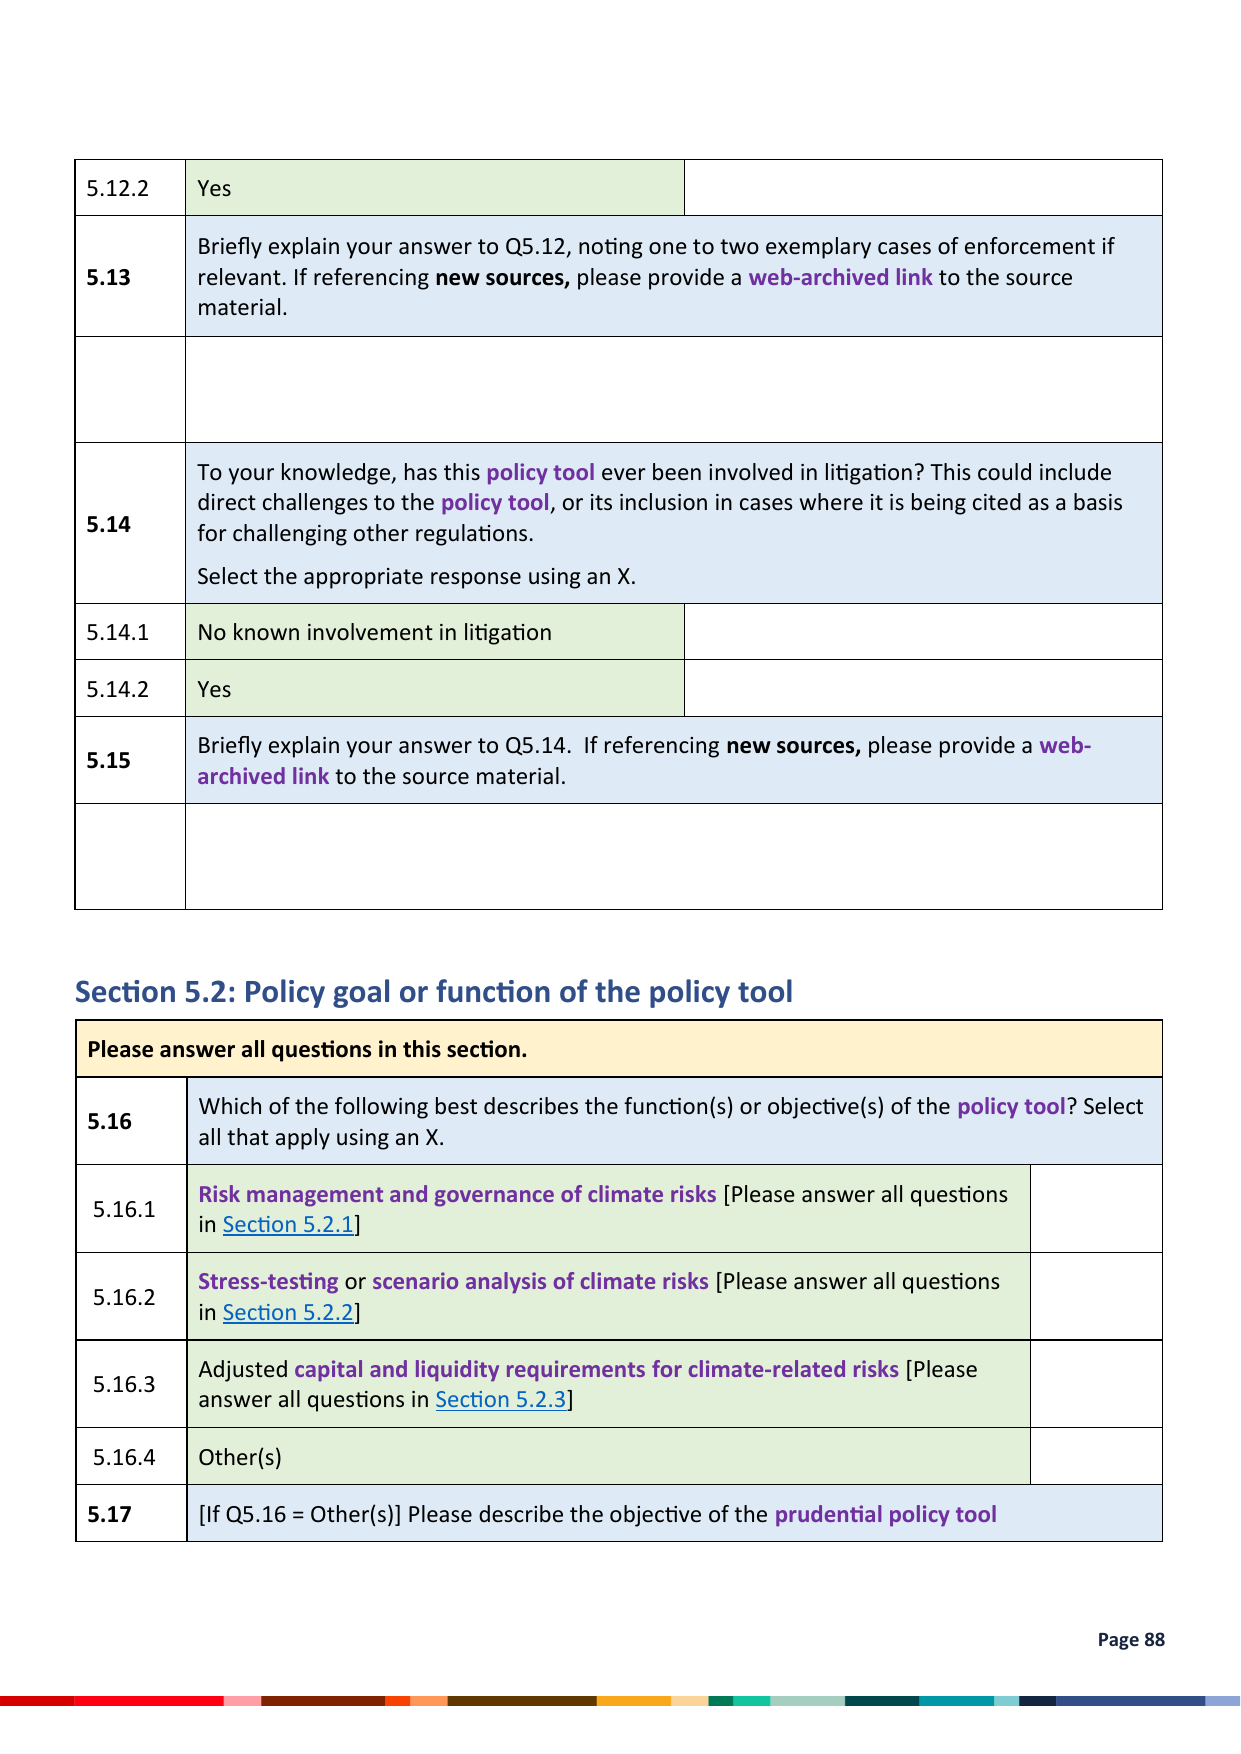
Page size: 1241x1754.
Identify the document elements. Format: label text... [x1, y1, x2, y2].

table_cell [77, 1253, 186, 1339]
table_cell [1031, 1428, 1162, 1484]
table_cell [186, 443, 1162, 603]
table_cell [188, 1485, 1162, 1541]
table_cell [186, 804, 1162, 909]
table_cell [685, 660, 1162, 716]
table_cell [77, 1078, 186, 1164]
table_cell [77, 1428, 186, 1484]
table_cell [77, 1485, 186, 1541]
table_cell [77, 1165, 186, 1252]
subtitle Section 5.2: Policy goal or function of the policy tool [75, 970, 1165, 1011]
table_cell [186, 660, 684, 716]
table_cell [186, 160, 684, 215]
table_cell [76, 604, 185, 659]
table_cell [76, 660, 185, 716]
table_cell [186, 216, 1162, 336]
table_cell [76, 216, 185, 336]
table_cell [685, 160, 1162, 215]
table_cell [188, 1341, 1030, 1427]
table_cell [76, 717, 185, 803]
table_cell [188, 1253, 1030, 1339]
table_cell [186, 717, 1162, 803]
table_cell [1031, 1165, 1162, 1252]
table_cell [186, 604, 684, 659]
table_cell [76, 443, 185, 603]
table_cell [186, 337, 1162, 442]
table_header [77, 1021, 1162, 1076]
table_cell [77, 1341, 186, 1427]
picture [0, 1696, 1241, 1706]
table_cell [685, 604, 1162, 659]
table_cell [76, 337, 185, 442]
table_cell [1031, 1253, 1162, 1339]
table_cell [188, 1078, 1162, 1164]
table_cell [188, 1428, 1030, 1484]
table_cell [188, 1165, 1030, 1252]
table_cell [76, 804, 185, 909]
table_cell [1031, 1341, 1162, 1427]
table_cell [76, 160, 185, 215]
